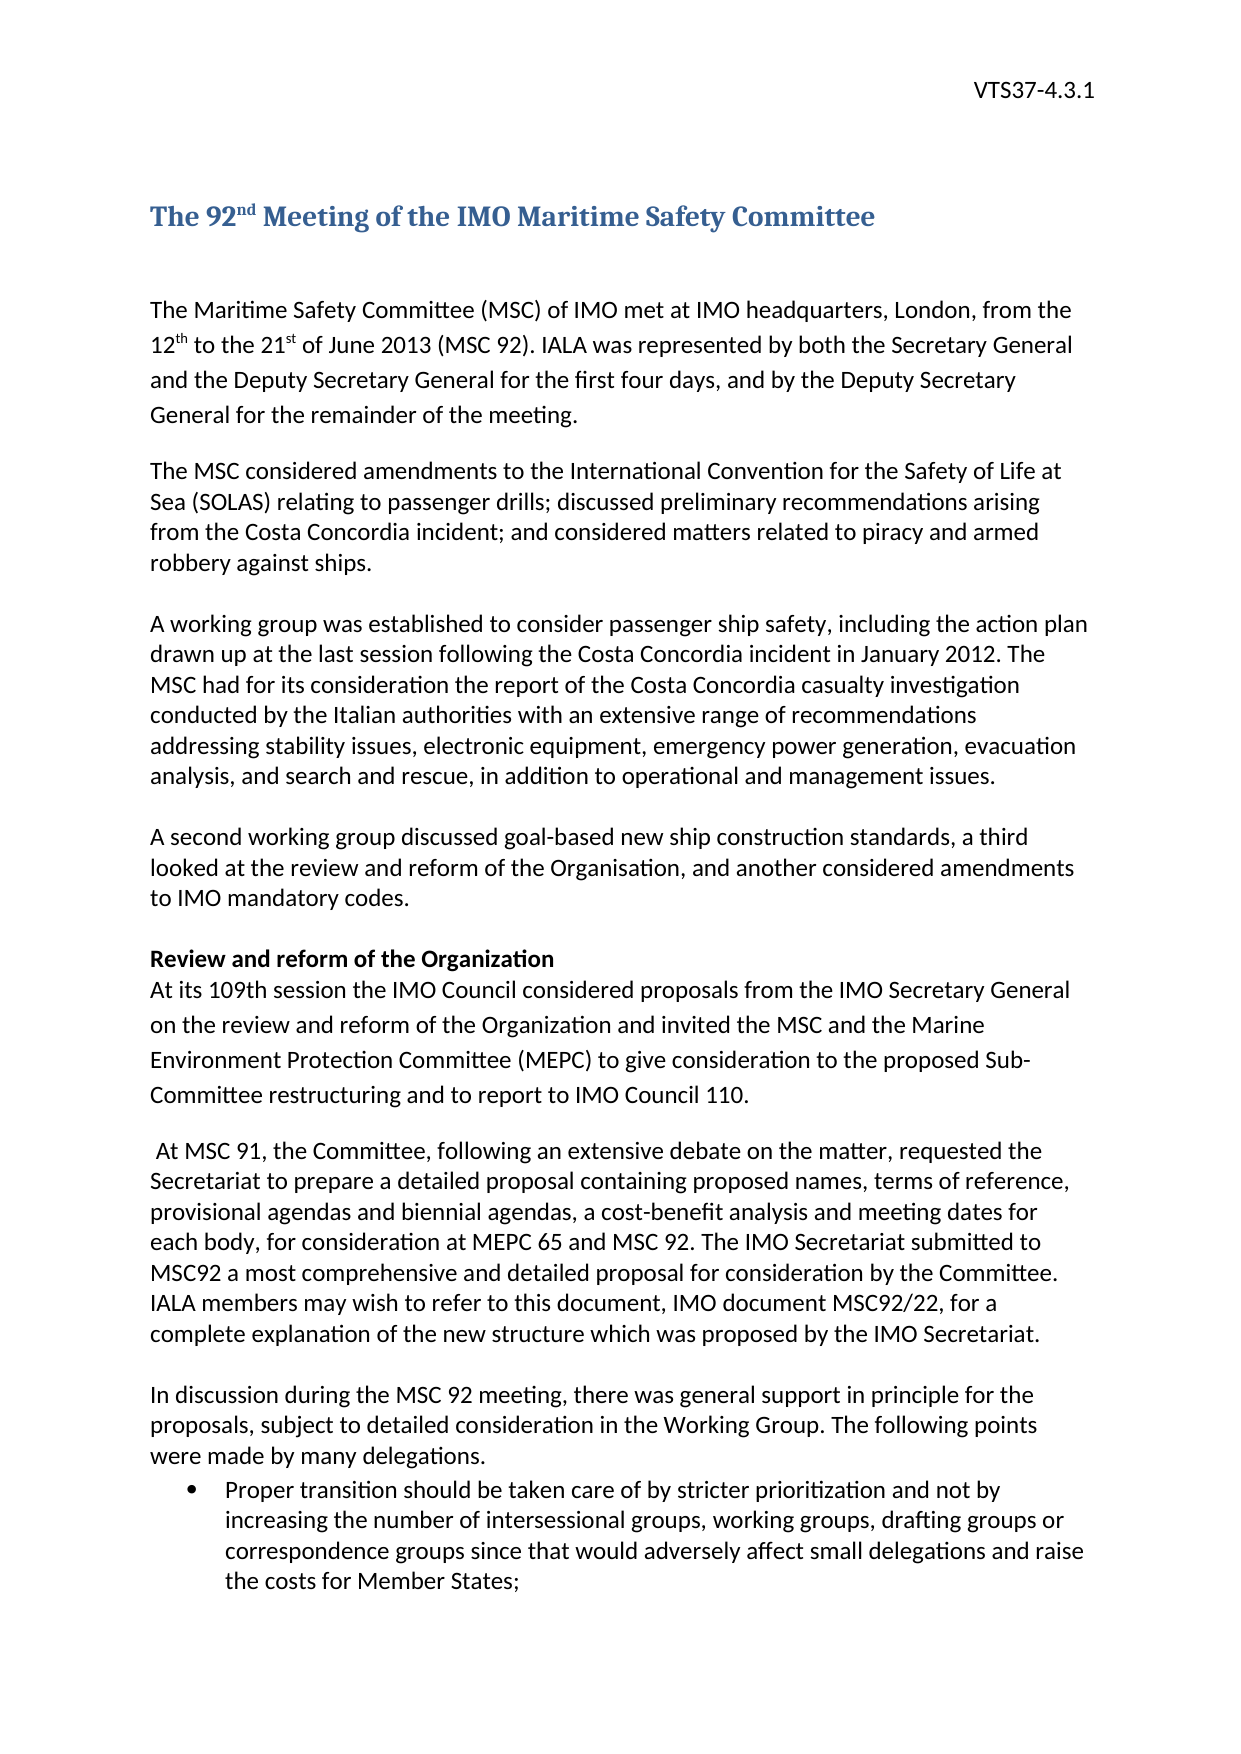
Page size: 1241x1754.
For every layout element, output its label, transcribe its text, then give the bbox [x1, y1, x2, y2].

text A second working group discussed goal-based new ship construction standards, a third looked at the review and reform of the Organisation, and another considered amendments to IMO mandatory codes. [150, 821, 1090, 913]
text At its 109th session the IMO Council considered proposals from the IMO Secretary General on the review and reform of the Organization and invited the MSC and the Marine Environment Protection Committee (MEPC) to give consideration to the proposed Sub-Committee restructuring and to report to IMO Council 110. [150, 974, 1090, 1109]
text A working group was established to consider passenger ship safety, including the action plan drawn up at the last session following the Costa Concordia incident in January 2012. The MSC had for its consideration the report of the Costa Concordia casualty investigation conducted by the Italian authorities with an extensive range of recommendations addressing stability issues, electronic equipment, emergency power generation, evacuation analysis, and search and rescue, in addition to operational and management issues. [150, 608, 1090, 791]
text Review and reform of the Organization [150, 943, 1090, 974]
list Proper transition should be taken care of by stricter prioritization and not by increasing the number of intersessional groups, working groups, drafting groups or correspondence groups since that would adversely affect small delegations and raise the costs for Member States; [187, 1474, 1090, 1596]
text At MSC 91, the Committee, following an extensive debate on the matter, requested the Secretariat to prepare a detailed proposal containing proposed names, terms of reference, provisional agendas and biennial agendas, a cost-benefit analysis and meeting dates for each body, for consideration at MEPC 65 and MSC 92. The IMO Secretariat submitted to MSC92 a most comprehensive and detailed proposal for consideration by the Committee. IALA members may wish to refer to this document, IMO document MSC92/22, for a complete explanation of the new structure which was proposed by the IMO Secretariat. [150, 1135, 1090, 1348]
subtitle The 92nd Meeting of the IMO Maritime Safety Committee [150, 200, 1090, 233]
text In discussion during the MSC 92 meeting, there was general support in principle for the proposals, subject to detailed consideration in the Working Group. The following points were made by many delegations. [150, 1379, 1090, 1471]
text The MSC considered amendments to the International Convention for the Safety of Life at Sea (SOLAS) relating to passenger drills; discussed preliminary recommendations arising from the Costa Concordia incident; and considered matters related to piracy and armed robbery against ships. [150, 455, 1090, 577]
text The Maritime Safety Committee (MSC) of IMO met at IMO headquarters, London, from the 12th to the 21st of June 2013 (MSC 92). IALA was represented by both the Secretary General and the Deputy Secretary General for the first four days, and by the Deputy Secretary General for the remainder of the meeting. [150, 294, 1090, 430]
